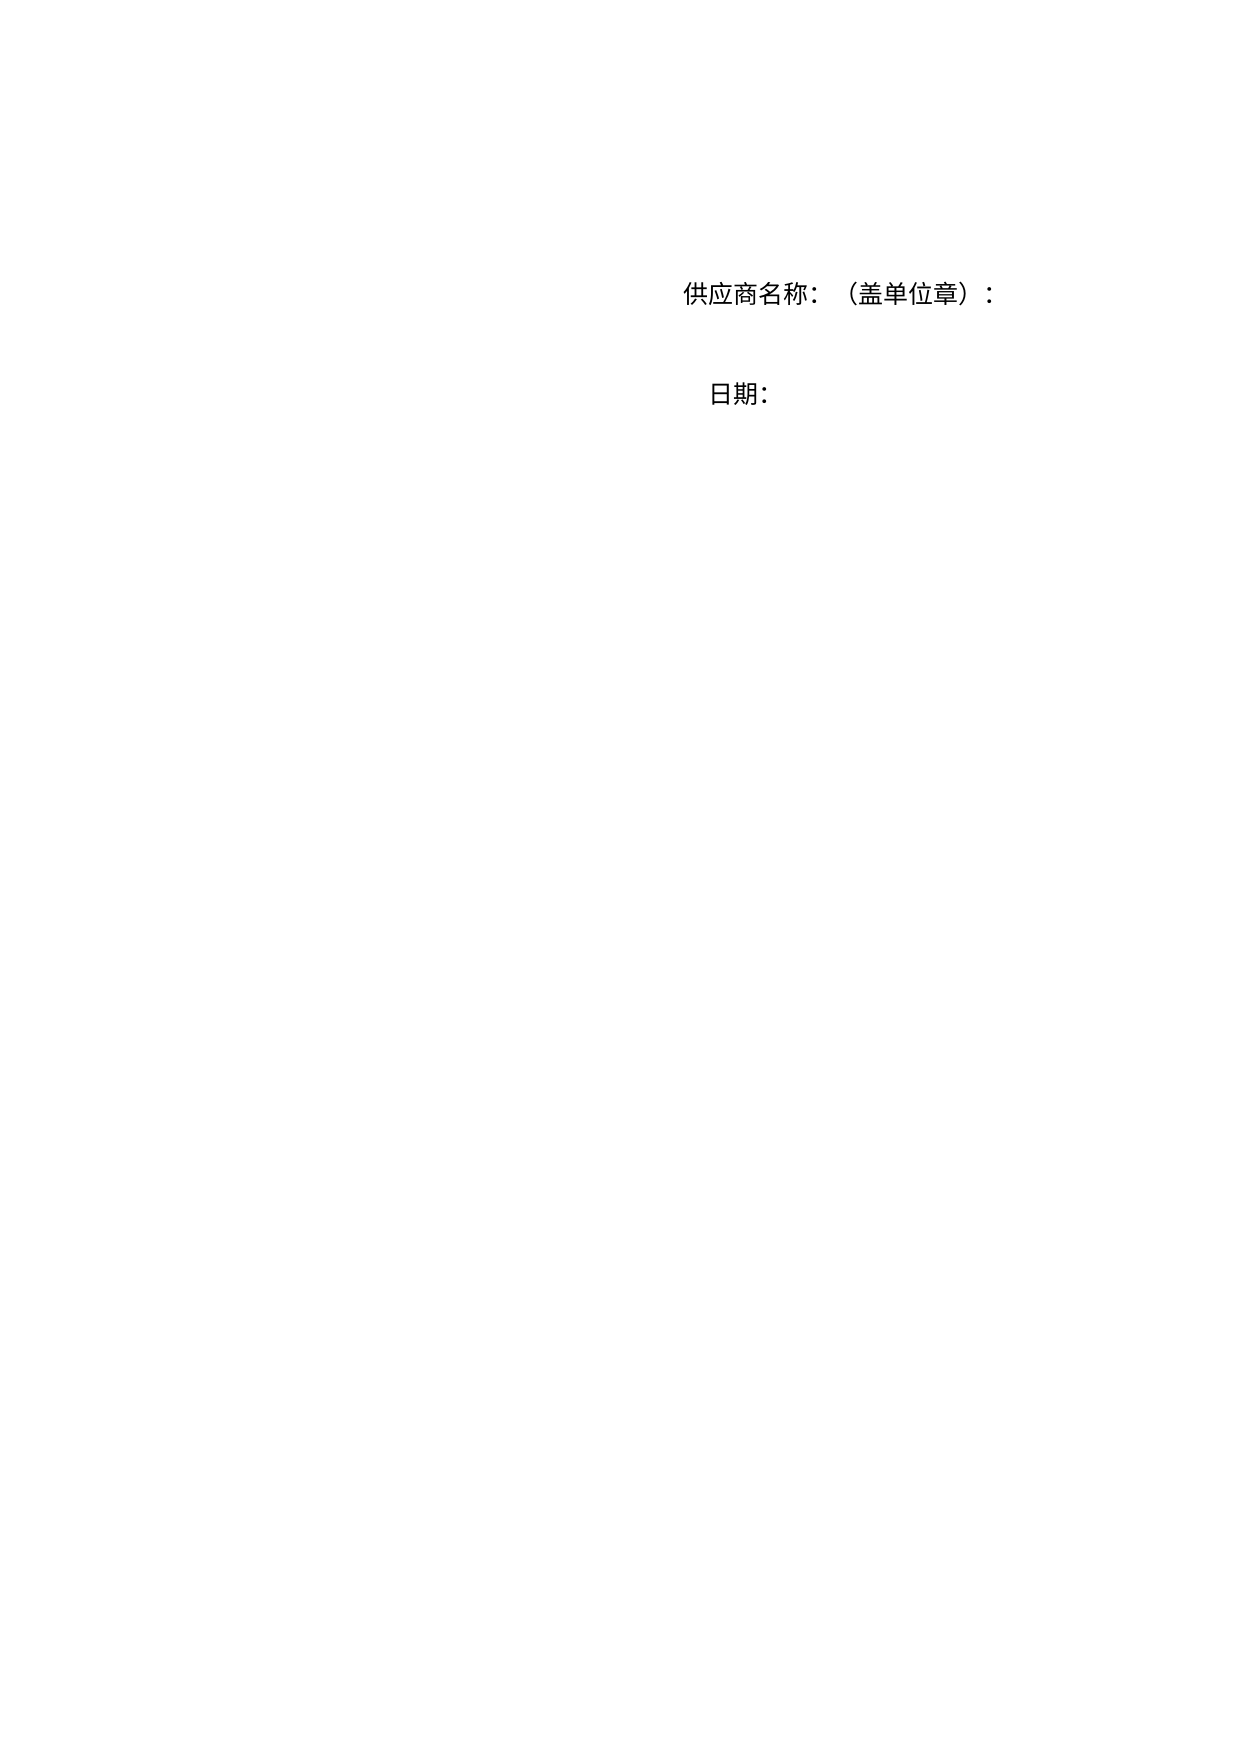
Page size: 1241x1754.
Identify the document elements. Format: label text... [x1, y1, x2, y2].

text 日期： [187, 360, 1053, 425]
text 供应商名称：（盖单位章）： [187, 261, 1053, 326]
